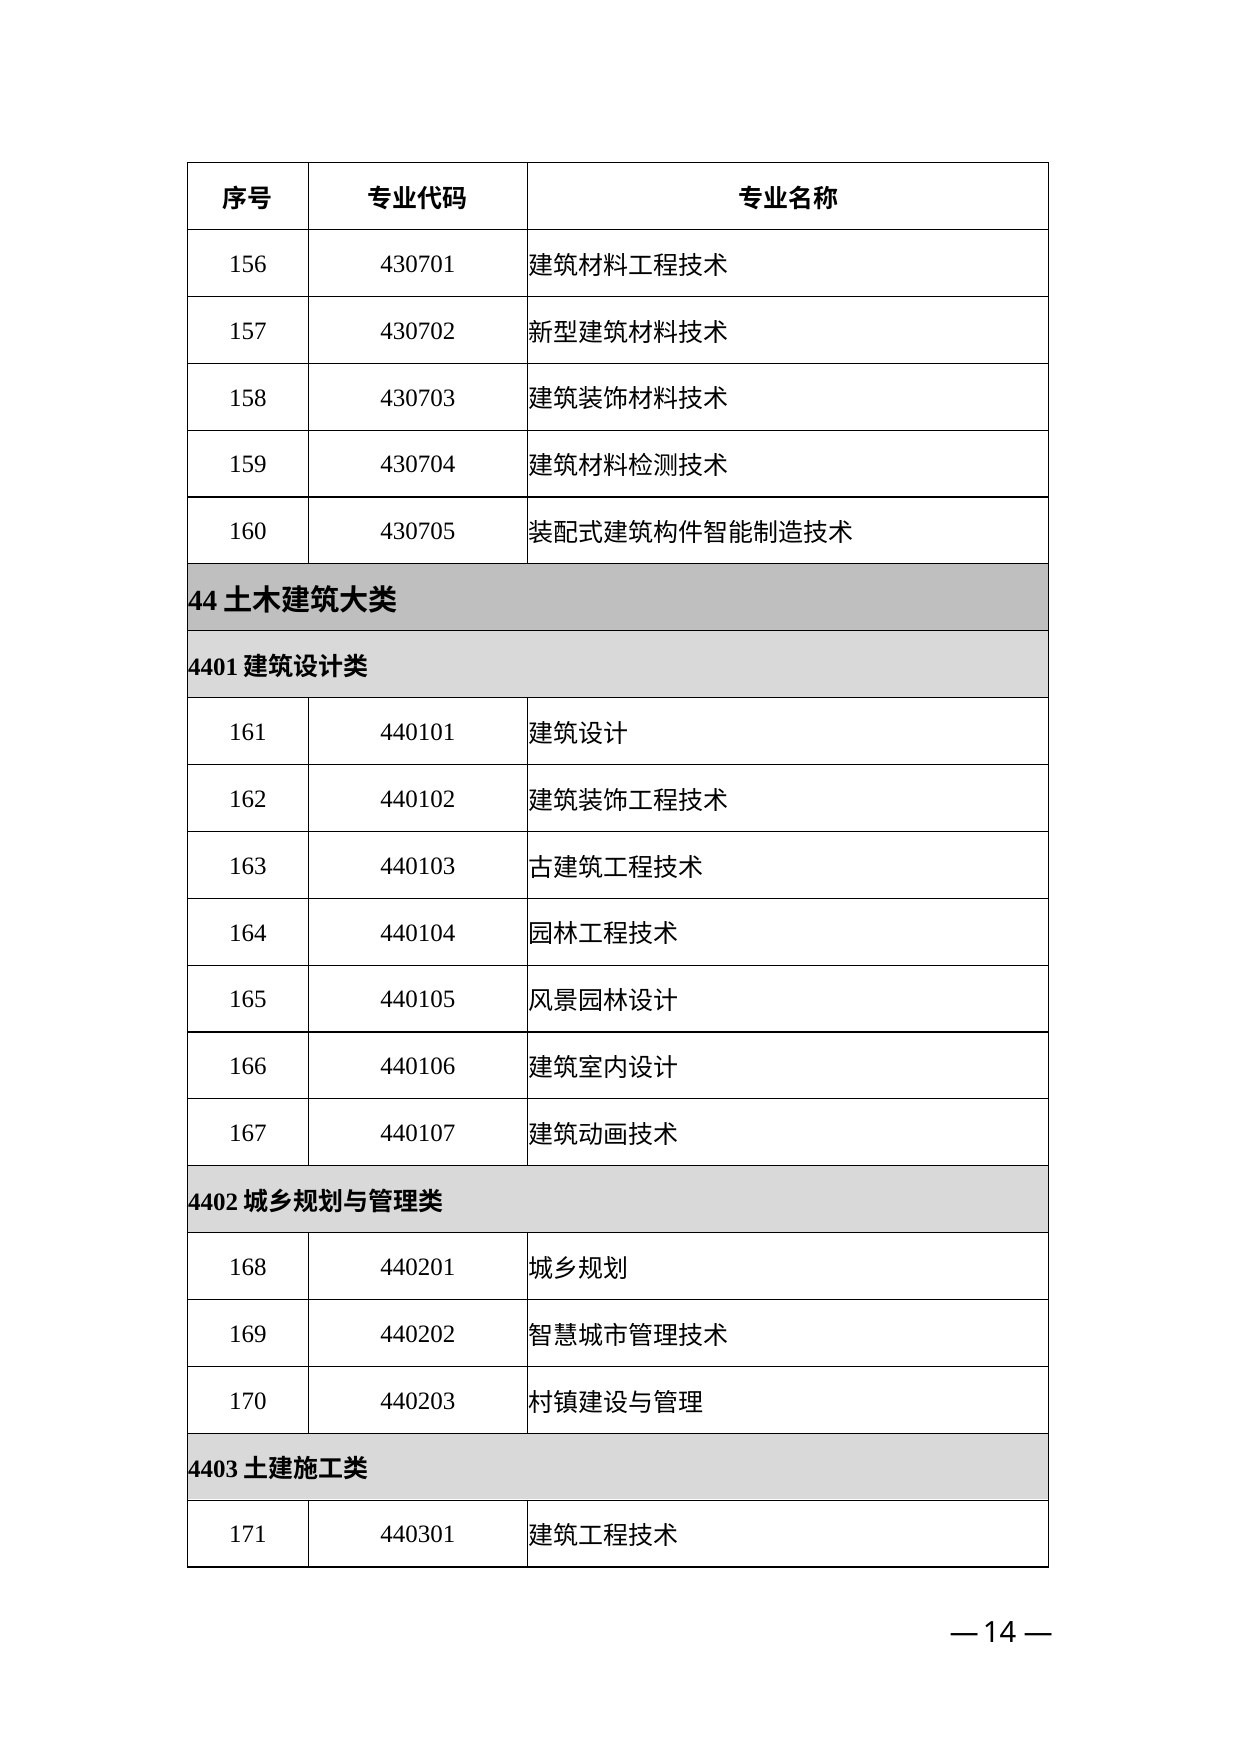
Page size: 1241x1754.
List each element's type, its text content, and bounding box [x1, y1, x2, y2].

table_cell 430704 [309, 431, 527, 496]
table_cell 166 [188, 1033, 308, 1098]
table_cell 164 [188, 899, 308, 964]
table_cell 智慧城市管理技术 [528, 1300, 1048, 1366]
table_cell 4403土建施工类 [188, 1434, 1048, 1499]
table_cell 440105 [309, 966, 527, 1031]
table_cell 440201 [309, 1233, 527, 1299]
table_header 专业代码 [309, 163, 527, 229]
table_cell 建筑工程技术 [528, 1501, 1048, 1566]
table_cell 440104 [309, 899, 527, 964]
table_cell 430705 [309, 498, 527, 563]
table_cell 园林工程技术 [528, 899, 1048, 964]
table_cell 169 [188, 1300, 308, 1366]
table_cell 170 [188, 1367, 308, 1433]
table_cell 168 [188, 1233, 308, 1299]
table_cell 440106 [309, 1033, 527, 1098]
table_cell 158 [188, 364, 308, 429]
table_cell 4401建筑设计类 [188, 631, 1048, 697]
table_cell 162 [188, 765, 308, 831]
table_cell 44土木建筑大类 [188, 564, 1048, 630]
table_cell 建筑室内设计 [528, 1033, 1048, 1098]
table_cell 159 [188, 431, 308, 496]
table_cell 440301 [309, 1501, 527, 1566]
table_cell 440103 [309, 832, 527, 898]
table_cell 430702 [309, 297, 527, 363]
table_cell 160 [188, 498, 308, 563]
table_cell 建筑设计 [528, 698, 1048, 764]
table_cell 村镇建设与管理 [528, 1367, 1048, 1433]
table_cell 440102 [309, 765, 527, 831]
table_cell 建筑材料检测技术 [528, 431, 1048, 496]
table_cell 建筑装饰材料技术 [528, 364, 1048, 429]
table_header 序号 [188, 163, 308, 229]
table_cell 440107 [309, 1099, 527, 1165]
table_cell 4402城乡规划与管理类 [188, 1166, 1048, 1232]
table_cell 风景园林设计 [528, 966, 1048, 1031]
table_cell 装配式建筑构件智能制造技术 [528, 498, 1048, 563]
table_cell 建筑材料工程技术 [528, 230, 1048, 296]
table_cell 建筑动画技术 [528, 1099, 1048, 1165]
table_cell 430703 [309, 364, 527, 429]
table_cell 167 [188, 1099, 308, 1165]
table_cell 156 [188, 230, 308, 296]
table_cell 440203 [309, 1367, 527, 1433]
table_cell 163 [188, 832, 308, 898]
table_cell 440202 [309, 1300, 527, 1366]
table_cell 440101 [309, 698, 527, 764]
table_cell 165 [188, 966, 308, 1031]
table_cell 建筑装饰工程技术 [528, 765, 1048, 831]
table_cell 古建筑工程技术 [528, 832, 1048, 898]
table_cell 171 [188, 1501, 308, 1566]
table_cell 161 [188, 698, 308, 764]
table_header 专业名称 [528, 163, 1048, 229]
table_cell 157 [188, 297, 308, 363]
table_cell 430701 [309, 230, 527, 296]
table_cell 新型建筑材料技术 [528, 297, 1048, 363]
table_cell 城乡规划 [528, 1233, 1048, 1299]
